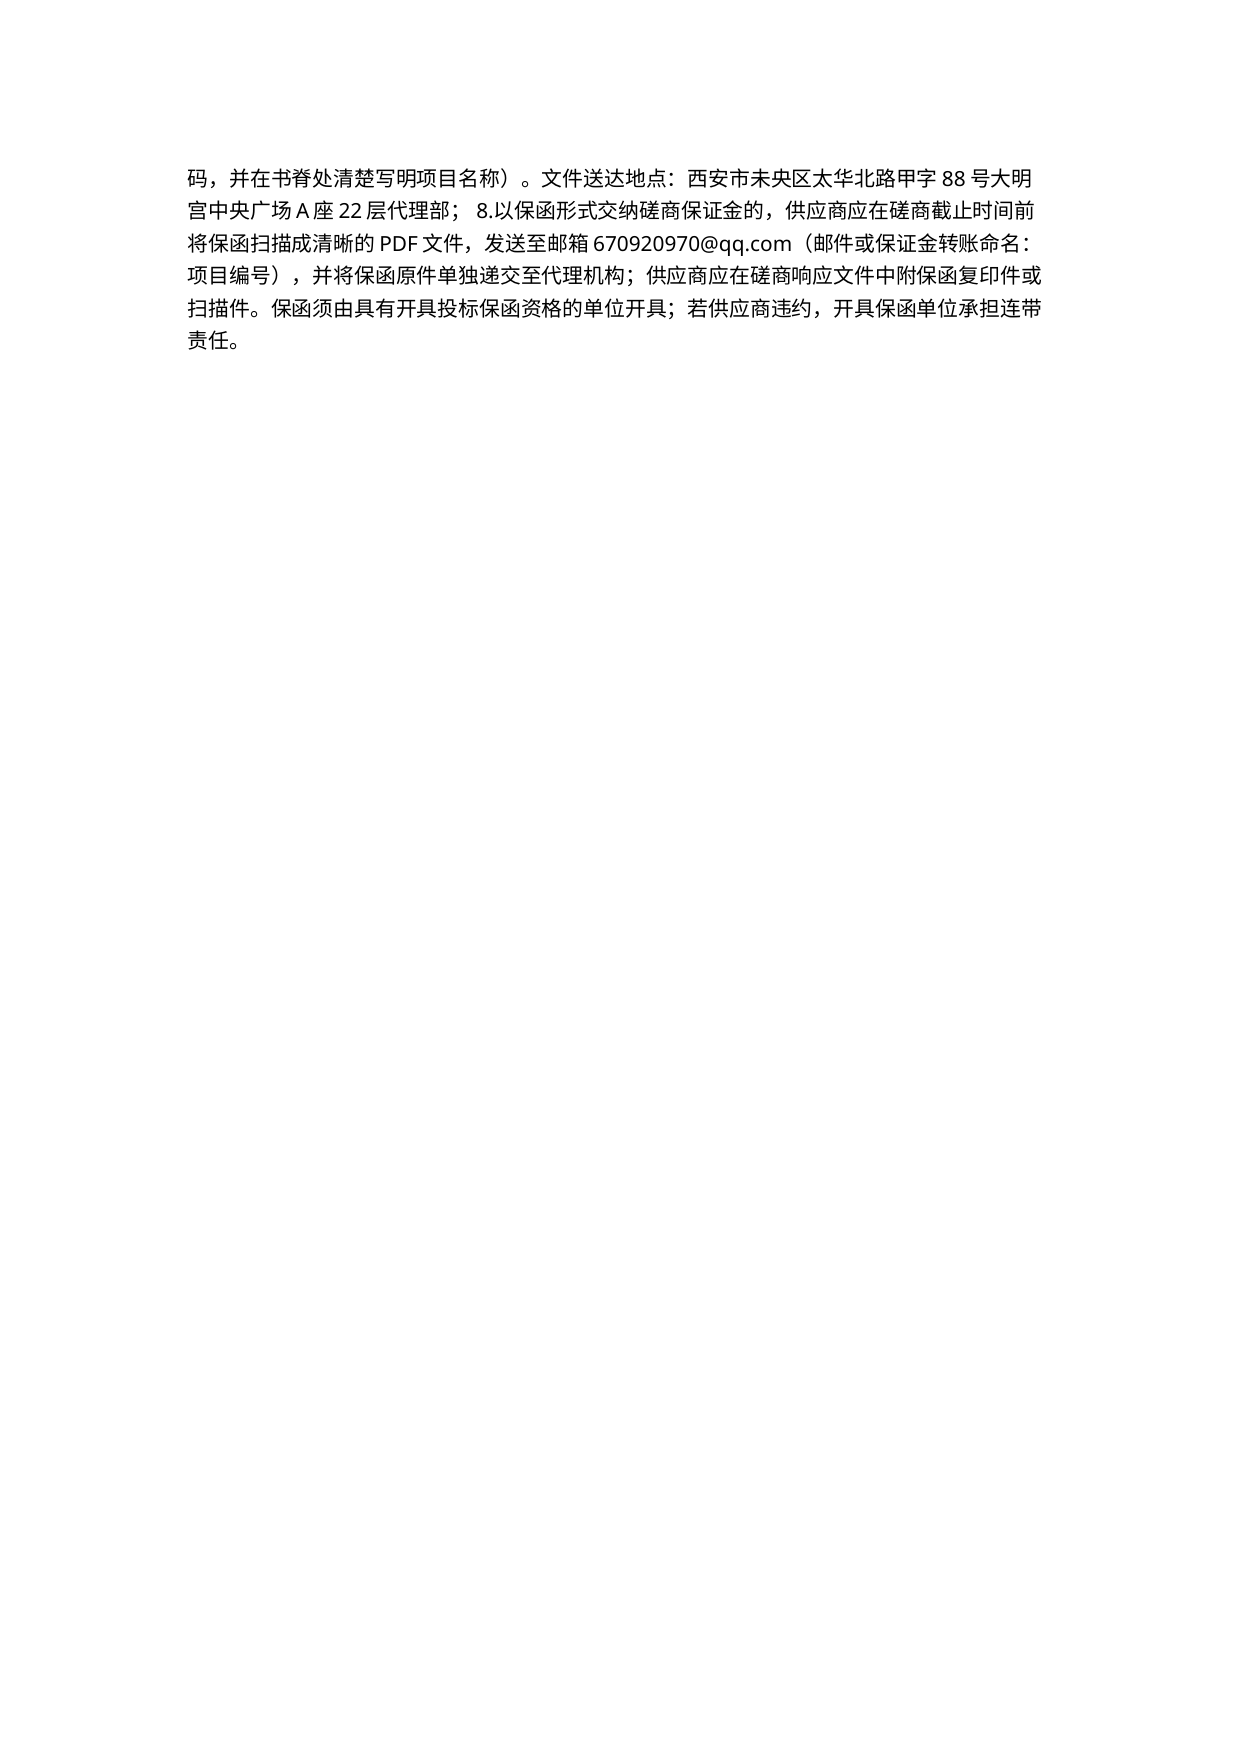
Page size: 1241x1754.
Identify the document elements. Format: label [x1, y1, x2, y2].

text [187, 162, 1053, 357]
